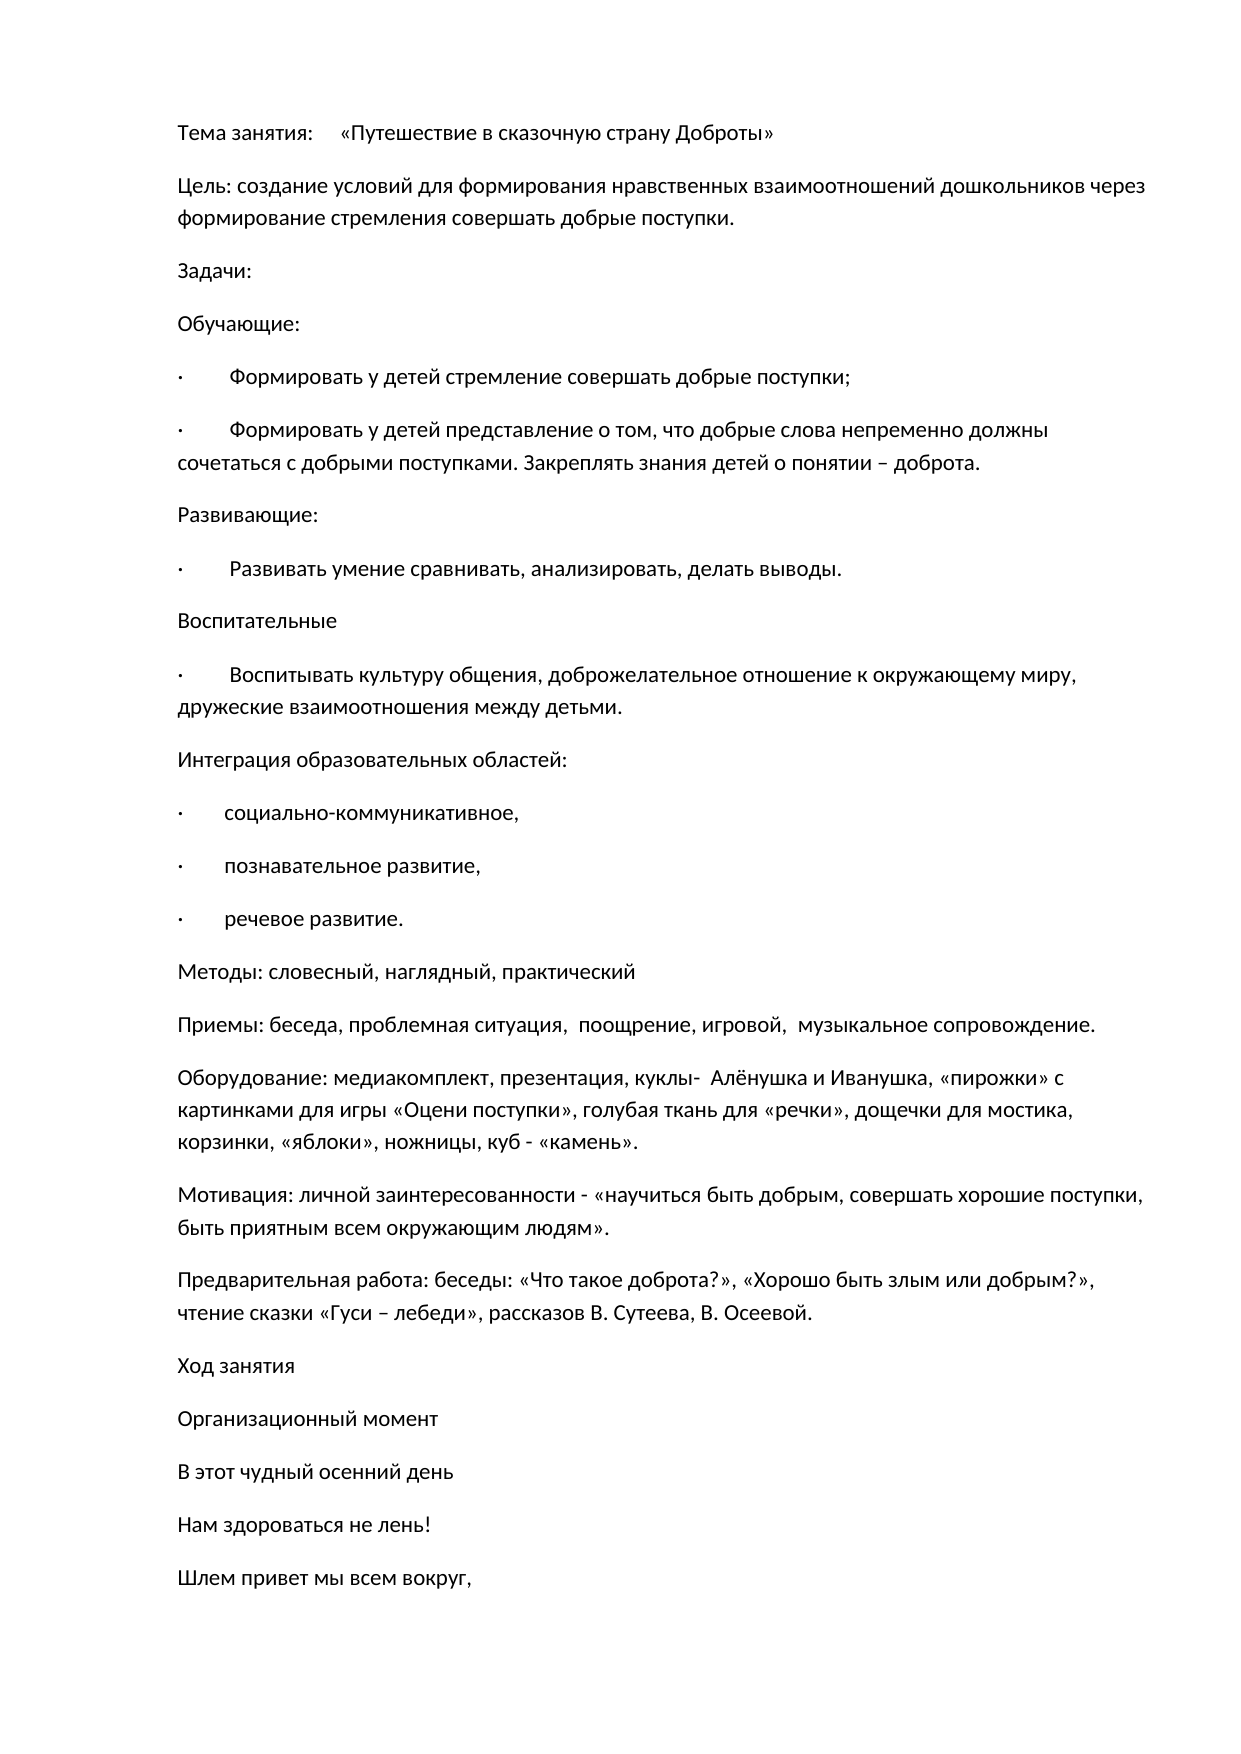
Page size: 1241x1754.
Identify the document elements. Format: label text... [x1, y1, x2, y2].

text · Развивать умение сравнивать, анализировать, делать выводы. [177, 554, 1152, 582]
text Задачи: [177, 256, 1152, 284]
text Мотивация: личной заинтересованности - «научиться быть добрым, совершать хорошие поступки, быть приятным всем окружающим людям». [177, 1180, 1152, 1241]
text · Формировать у детей представление о том, что добрые слова непременно должны сочетаться с добрыми поступками. Закреплять знания детей о понятии – доброта. [177, 415, 1152, 476]
text Предварительная работа: беседы: «Что такое доброта?», «Хорошо быть злым или добрым?», чтение сказки «Гуси – лебеди», рассказов В. Сутеева, В. Осеевой. [177, 1266, 1152, 1326]
text Оборудование: медиакомплект, презентация, куклы- Алёнушка и Иванушка, «пирожки» с картинками для игры «Оцени поступки», голубая ткань для «речки», дощечки для мостика, корзинки, «яблоки», ножницы, куб - «камень». [177, 1063, 1152, 1155]
text Методы: словесный, наглядный, практический [177, 957, 1152, 985]
text · Воспитывать культуру общения, доброжелательное отношение к окружающему миру, дружеские взаимоотношения между детьми. [177, 660, 1152, 720]
text Развивающие: [177, 501, 1152, 529]
text · Формировать у детей стремление совершать добрые поступки; [177, 362, 1152, 390]
text · познавательное развитие, [177, 851, 1152, 879]
text В этот чудный осенний день [177, 1457, 1152, 1485]
text Цель: создание условий для формирования нравственных взаимоотношений дошкольников через формирование стремления совершать добрые поступки. [177, 171, 1152, 231]
text Ход занятия [177, 1351, 1152, 1379]
text Организационный момент [177, 1404, 1152, 1432]
text Шлем привет мы всем вокруг, [177, 1563, 1152, 1591]
text Воспитательные [177, 607, 1152, 635]
text Приемы: беседа, проблемная ситуация, поощрение, игровой, музыкальное сопровождение. [177, 1010, 1152, 1038]
text · речевое развитие. [177, 904, 1152, 932]
text Тема занятия: «Путешествие в сказочную страну Доброты» [177, 118, 1152, 146]
text Нам здороваться не лень! [177, 1510, 1152, 1538]
text · социально-коммуникативное, [177, 798, 1152, 826]
text Интеграция образовательных областей: [177, 745, 1152, 773]
text Обучающие: [177, 309, 1152, 337]
